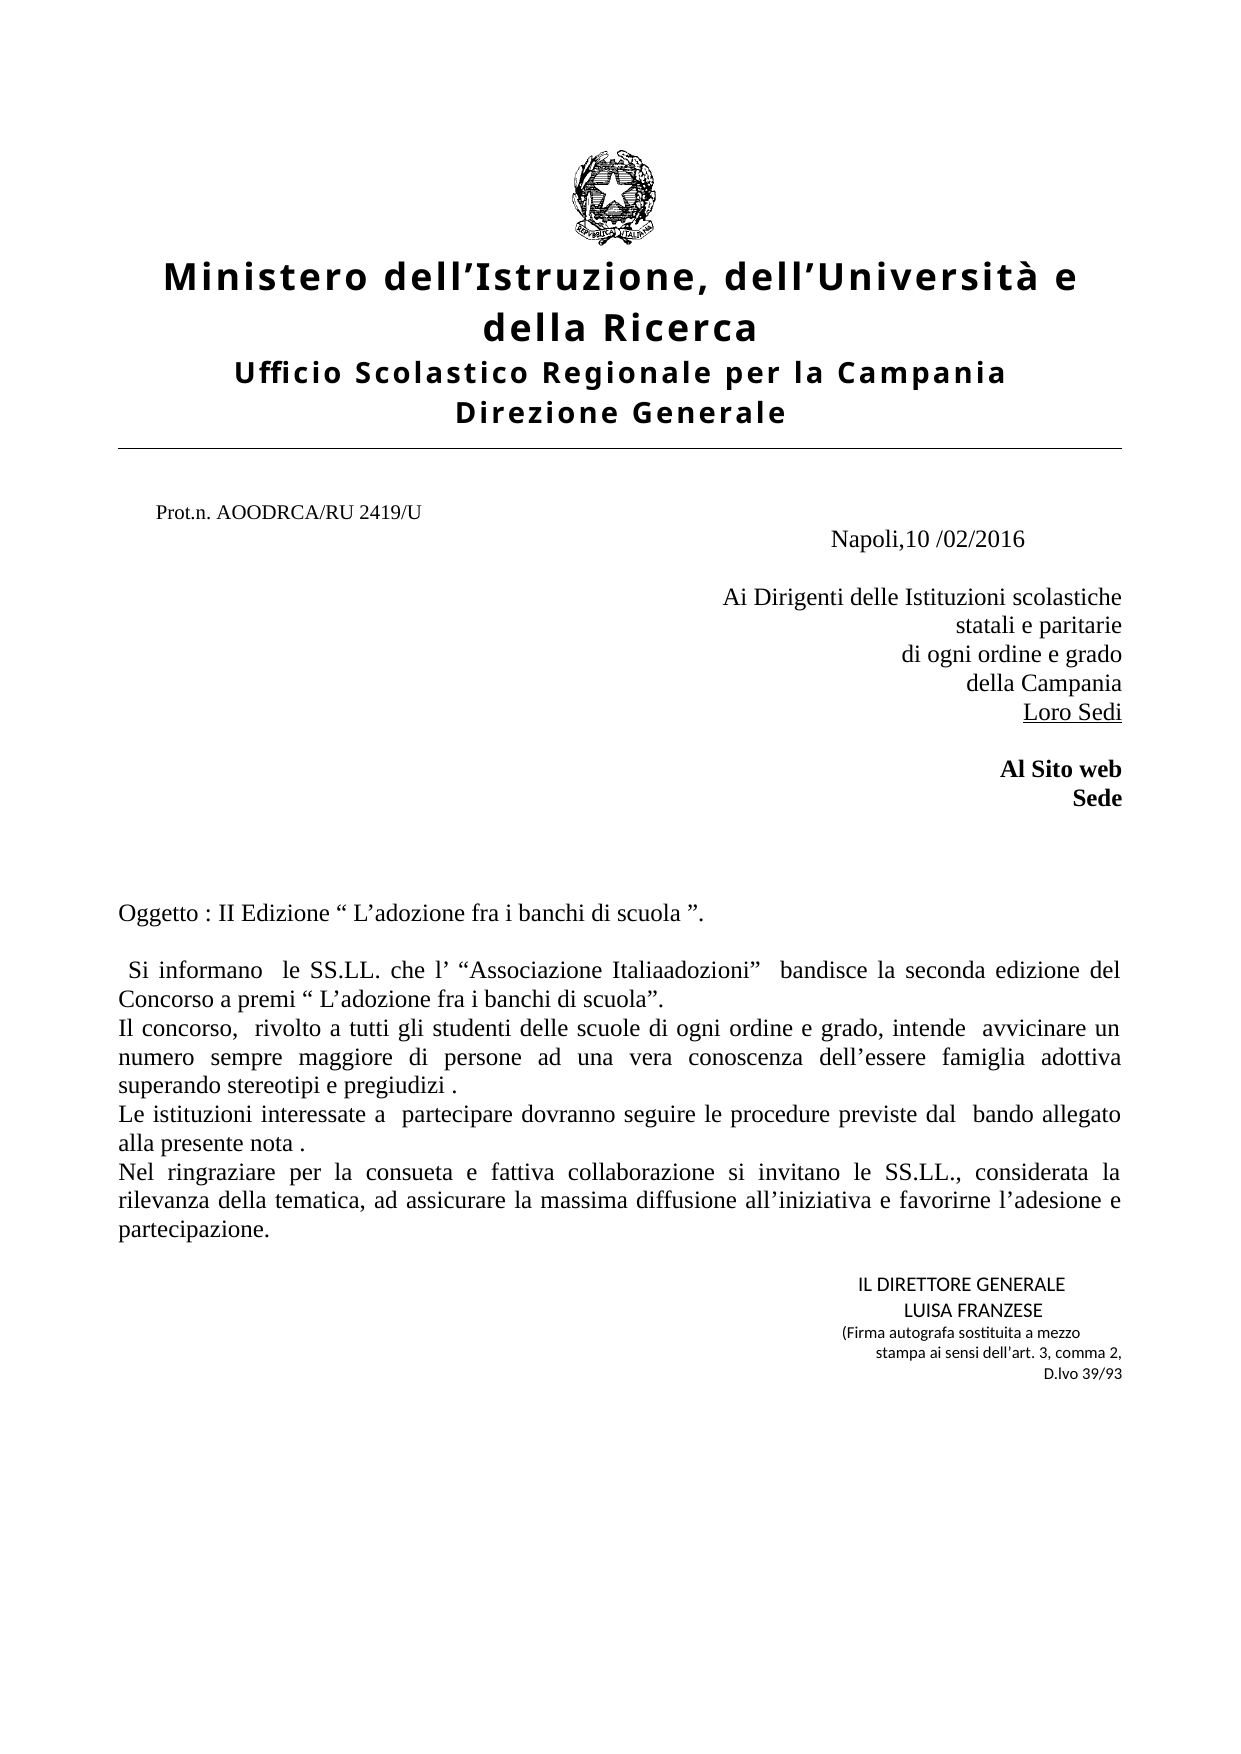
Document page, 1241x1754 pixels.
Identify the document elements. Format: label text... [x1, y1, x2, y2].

text Ministero dell’Istruzione, dell’Università e della Ricerca [118, 250, 1122, 352]
text Al Sito web [118, 754, 1122, 783]
text Loro Sedi [118, 697, 1122, 725]
text della Campania [118, 668, 1122, 697]
text Prot.n. AOODRCA/RU 2419/U [118, 500, 1122, 524]
text Oggetto : II Edizione “ L’adozione fra i banchi di scuola ”. [118, 898, 1122, 927]
text IL DIRETTORE GENERALE [591, 1272, 1122, 1297]
text LUISA FRANZESE [591, 1297, 1122, 1322]
text (Firma autografa sostituita a mezzo [118, 1322, 1122, 1343]
text di ogni ordine e grado [118, 639, 1122, 668]
text Ai Dirigenti delle Istituzioni scolastiche [118, 582, 1122, 610]
text D.lvo 39/93 [118, 1363, 1122, 1383]
text statali e paritarie [118, 610, 1122, 639]
text Direzione Generale [118, 392, 1122, 448]
text Il concorso, rivolto a tutti gli studenti delle scuole di ogni ordine e grado, intende avvicinare un numero sempre maggiore di persone ad una vera conoscenza dell’essere famiglia adottiva superando stereotipi e pregiudizi . [118, 1013, 1122, 1099]
text Le istituzioni interessate a partecipare dovranno seguire le procedure previste dal bando allegato alla presente nota . [118, 1099, 1122, 1157]
picture [568, 146, 662, 247]
text Ufficio Scolastico Regionale per la Campania [118, 352, 1122, 392]
text Napoli,10 /02/2016 [118, 524, 1122, 553]
text stampa ai sensi dell’art. 3, comma 2, [118, 1343, 1122, 1363]
text Nel ringraziare per la consueta e fattiva collaborazione si invitano le SS.LL., considerata la rilevanza della tematica, ad assicurare la massima diffusione all’iniziativa e favorirne l’adesione e partecipazione. [118, 1157, 1122, 1243]
text Sede [118, 783, 1122, 812]
text Si informano le SS.LL. che l’ “Associazione Italiaadozioni” bandisce la seconda edizione del Concorso a premi “ L’adozione fra i banchi di scuola”. [118, 955, 1122, 1013]
